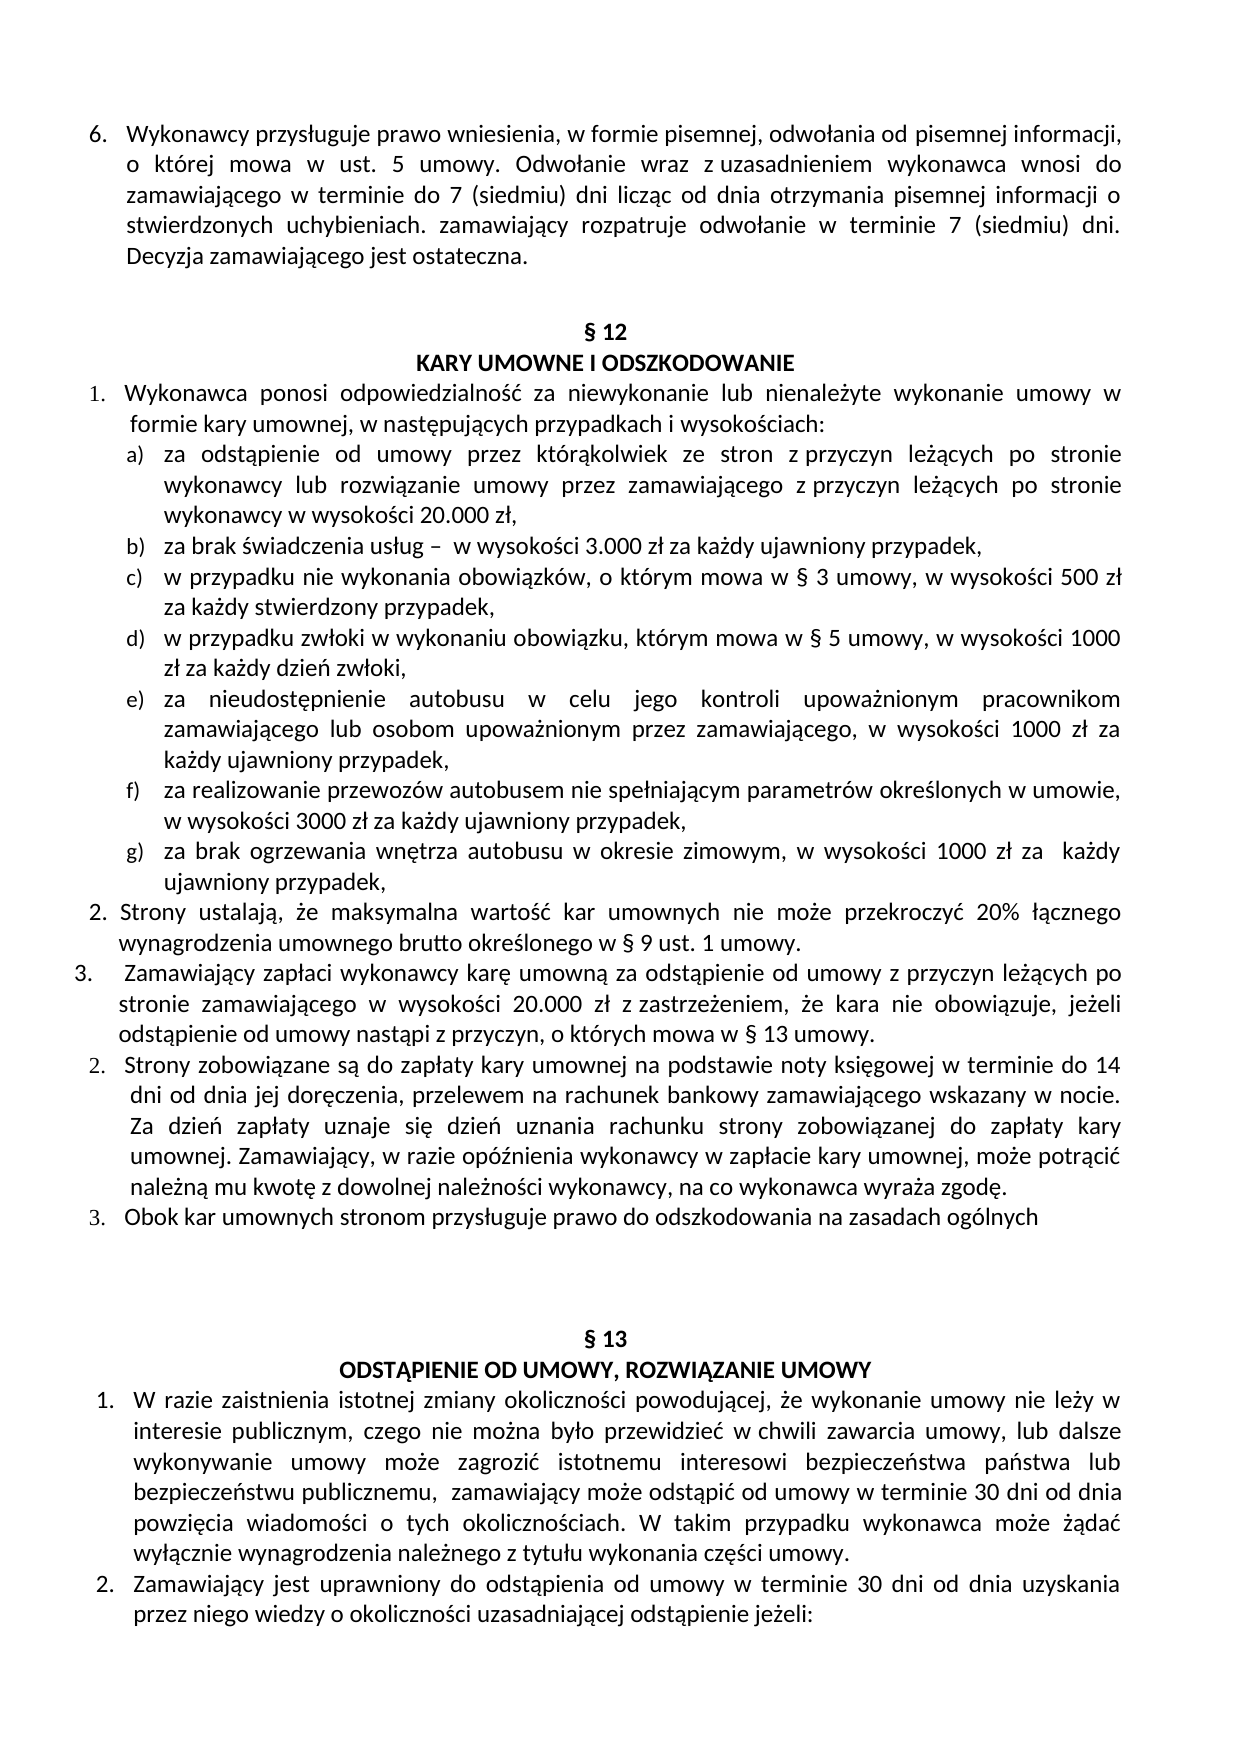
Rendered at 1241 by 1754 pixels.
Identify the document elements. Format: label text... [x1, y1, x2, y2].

list za realizowanie przewozów autobusem nie spełniającym parametrów określonych w umowie, w wysokości 3000 zł za każdy ujawniony przypadek, [126, 774, 1122, 835]
list KARY UMOWNE I ODSZKODOWANIE [89, 347, 1122, 377]
list Wykonawca ponosi odpowiedzialność za niewykonanie lub nienależyte wykonanie umowy w formie kary umownej, w następujących przypadkach i wysokościach: [89, 377, 1122, 438]
list za brak ogrzewania wnętrza autobusu w okresie zimowym, w wysokości 1000 zł za każdy ujawniony przypadek, [126, 835, 1122, 896]
list ODSTĄPIENIE OD UMOWY, ROZWIĄZANIE UMOWY [89, 1354, 1122, 1385]
text 2. Strony ustalają, że maksymalna wartość kar umownych nie może przekroczyć 20% łącznego wynagrodzenia umownego brutto określonego w § 9 ust. 1 umowy. [89, 896, 1122, 957]
list w przypadku zwłoki w wykonaniu obowiązku, którym mowa w § 5 umowy, w wysokości 1000 zł za każdy dzień zwłoki, [126, 622, 1122, 683]
list Wykonawcy przysługuje prawo wniesienia, w formie pisemnej, odwołania od pisemnej informacji, o której mowa w ust. 5 umowy. Odwołanie wraz z uzasadnieniem wykonawca wnosi do zamawiającego w terminie do 7 (siedmiu) dni licząc od dnia otrzymania pisemnej informacji o stwierdzonych uchybieniach. zamawiający rozpatruje odwołanie w terminie 7 (siedmiu) dni. Decyzja zamawiającego jest ostateczna. [89, 118, 1122, 271]
list za nieudostępnienie autobusu w celu jego kontroli upoważnionym pracownikom zamawiającego lub osobom upoważnionym przez zamawiającego, w wysokości 1000 zł za każdy ujawniony przypadek, [126, 683, 1122, 774]
list § 13 [89, 1324, 1122, 1354]
list za odstąpienie od umowy przez którąkolwiek ze stron z przyczyn leżących po stronie wykonawcy lub rozwiązanie umowy przez zamawiającego z przyczyn leżących po stronie wykonawcy w wysokości 20.000 zł, [126, 438, 1122, 530]
list Strony zobowiązane są do zapłaty kary umownej na podstawie noty księgowej w terminie do 14 dni od dnia jej doręczenia, przelewem na rachunek bankowy zamawiającego wskazany w nocie. Za dzień zapłaty uznaje się dzień uznania rachunku strony zobowiązanej do zapłaty kary umownej. Zamawiający, w razie opóźnienia wykonawcy w zapłacie kary umownej, może potrącić należną mu kwotę z dowolnej należności wykonawcy, na co wykonawca wyraża zgodę. [89, 1049, 1122, 1202]
list Zamawiający jest uprawniony do odstąpienia od umowy w terminie 30 dni od dnia uzyskania przez niego wiedzy o okoliczności uzasadniającej odstąpienie jeżeli: [96, 1568, 1122, 1629]
list W razie zaistnienia istotnej zmiany okoliczności powodującej, że wykonanie umowy nie leży w interesie publicznym, czego nie można było przewidzieć w chwili zawarcia umowy, lub dalsze wykonywanie umowy może zagrozić istotnemu interesowi bezpieczeństwa państwa lub bezpieczeństwu publicznemu, zamawiający może odstąpić od umowy w terminie 30 dni od dnia powzięcia wiadomości o tych okolicznościach. W takim przypadku wykonawca może żądać wyłącznie wynagrodzenia należnego z tytułu wykonania części umowy. [96, 1385, 1122, 1568]
list za brak świadczenia usług – w wysokości 3.000 zł za każdy ujawniony przypadek, [126, 530, 1122, 561]
list § 12 [89, 316, 1122, 347]
text 3. Zamawiający zapłaci wykonawcy karę umowną za odstąpienie od umowy z przyczyn leżących po stronie zamawiającego w wysokości 20.000 zł z zastrzeżeniem, że kara nie obowiązuje, jeżeli odstąpienie od umowy nastąpi z przyczyn, o których mowa w § 13 umowy. [74, 957, 1122, 1049]
list w przypadku nie wykonania obowiązków, o którym mowa w § 3 umowy, w wysokości 500 zł za każdy stwierdzony przypadek, [126, 561, 1122, 622]
list Obok kar umownych stronom przysługuje prawo do odszkodowania na zasadach ogólnych [89, 1202, 1122, 1232]
